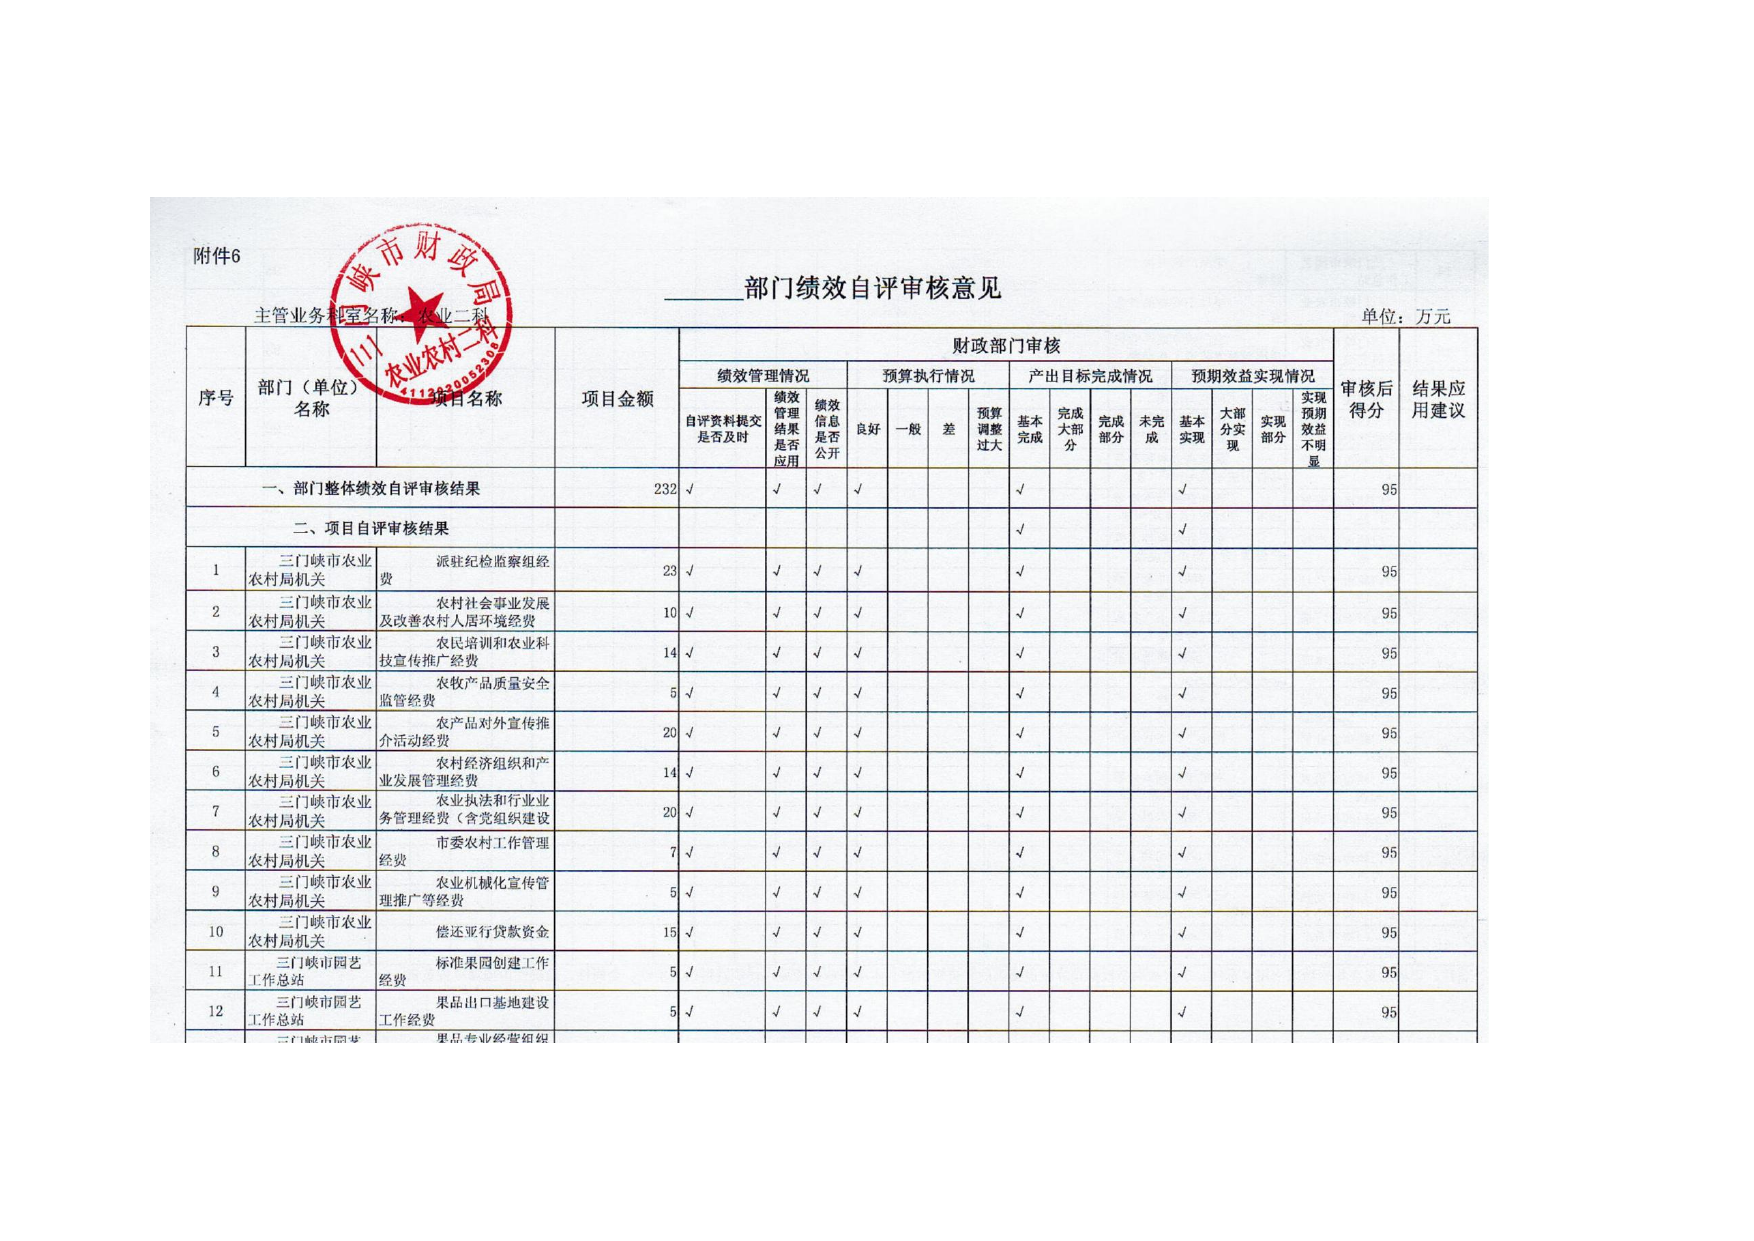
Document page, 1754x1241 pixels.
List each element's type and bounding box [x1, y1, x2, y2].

picture [150, 197, 1489, 1043]
